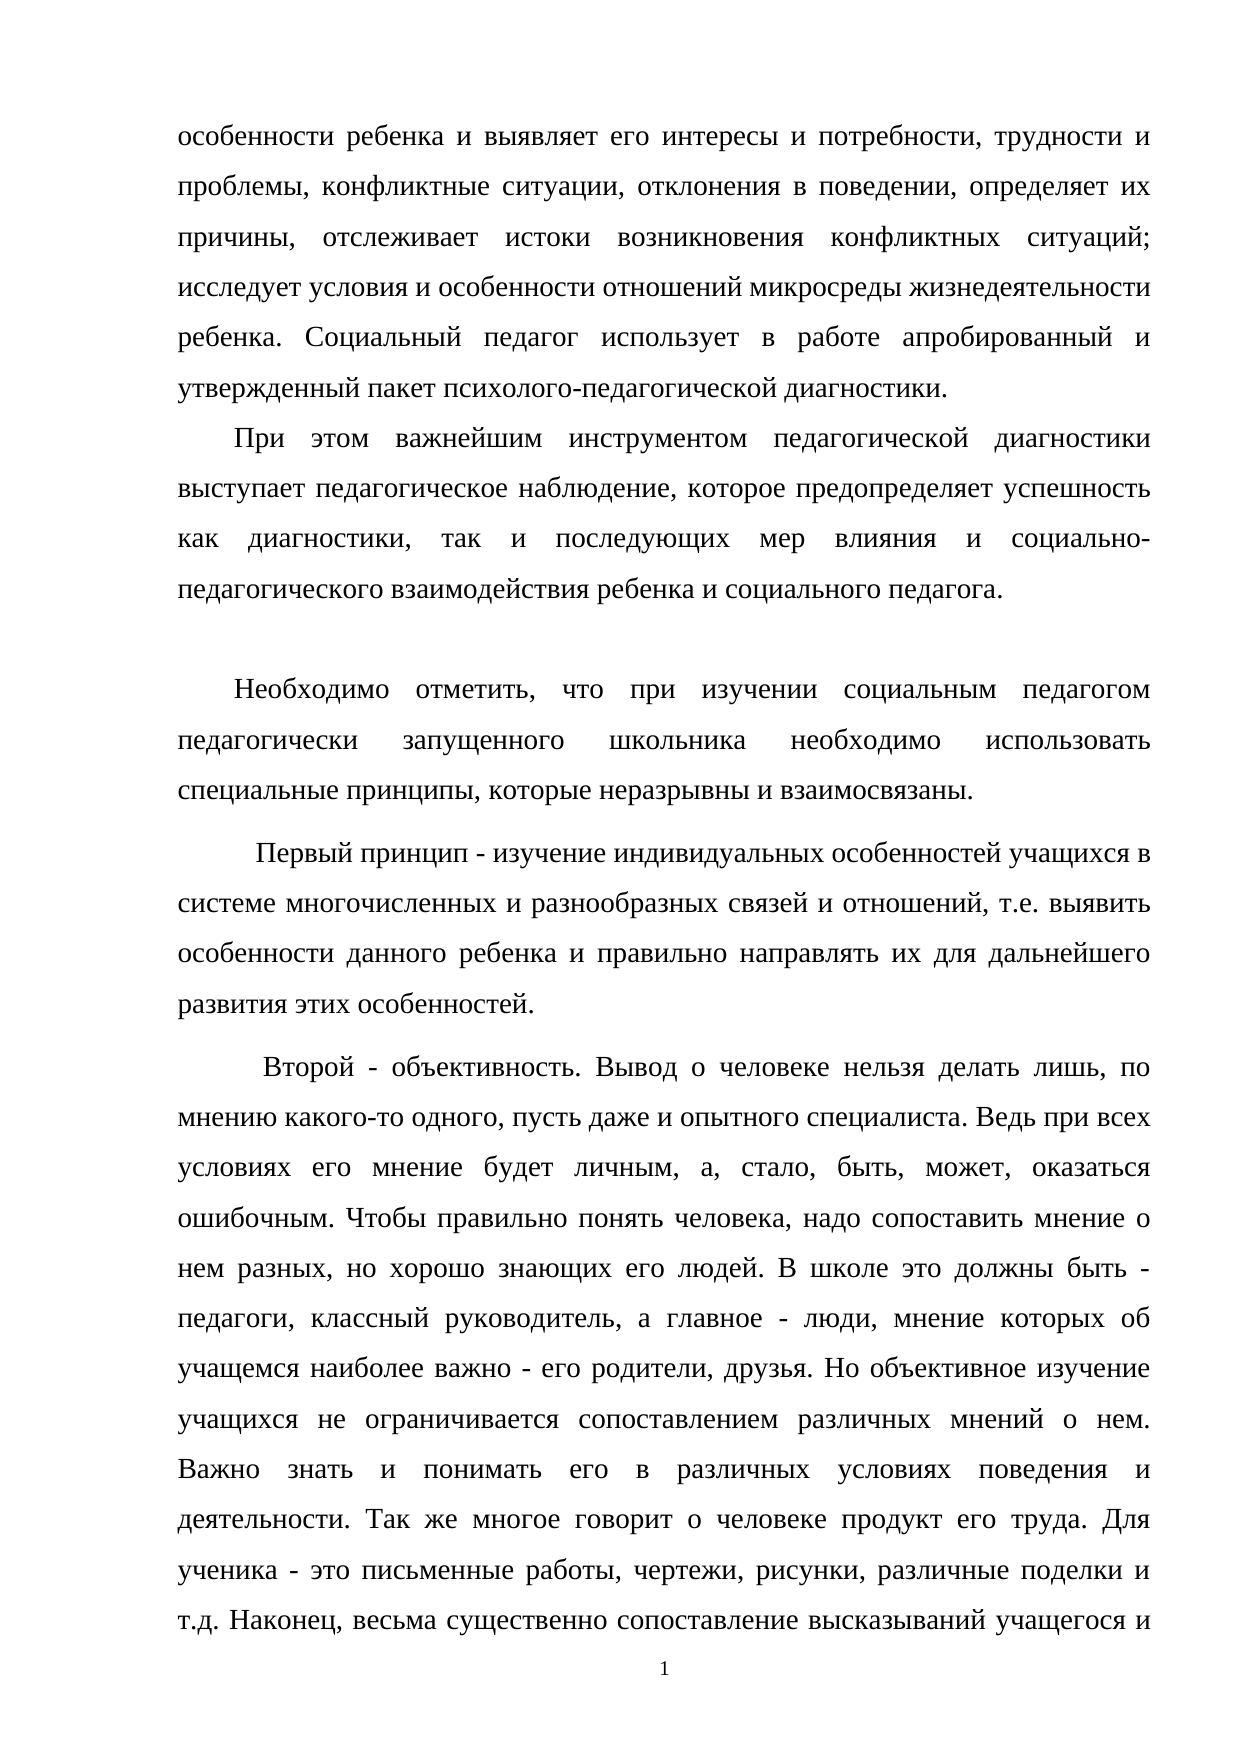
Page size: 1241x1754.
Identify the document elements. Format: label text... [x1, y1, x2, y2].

text Необходимо отметить, что при изучении социальным педагогом педагогически запущенного школьника необходимо использовать специальные принципы, которые неразрывны и взаимосвязаны. [177, 672, 1152, 806]
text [177, 118, 1152, 403]
text Первый принцип - изучение индивидуальных особенностей учащихся в системе многочисленных и разнообразных связей и отношений, т.е. выявить особенности данного ребенка и правильно направлять их для дальнейшего развития этих особенностей. [177, 835, 1152, 1019]
text При этом важнейшим инструментом педагогической диагностики выступает педагогическое наблюдение, которое предопределяет успешность как диагностики, так и последующих мер влияния и социально-педагогического взаимодействия ребенка и социального педагога. [177, 420, 1152, 604]
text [177, 1049, 1152, 1636]
